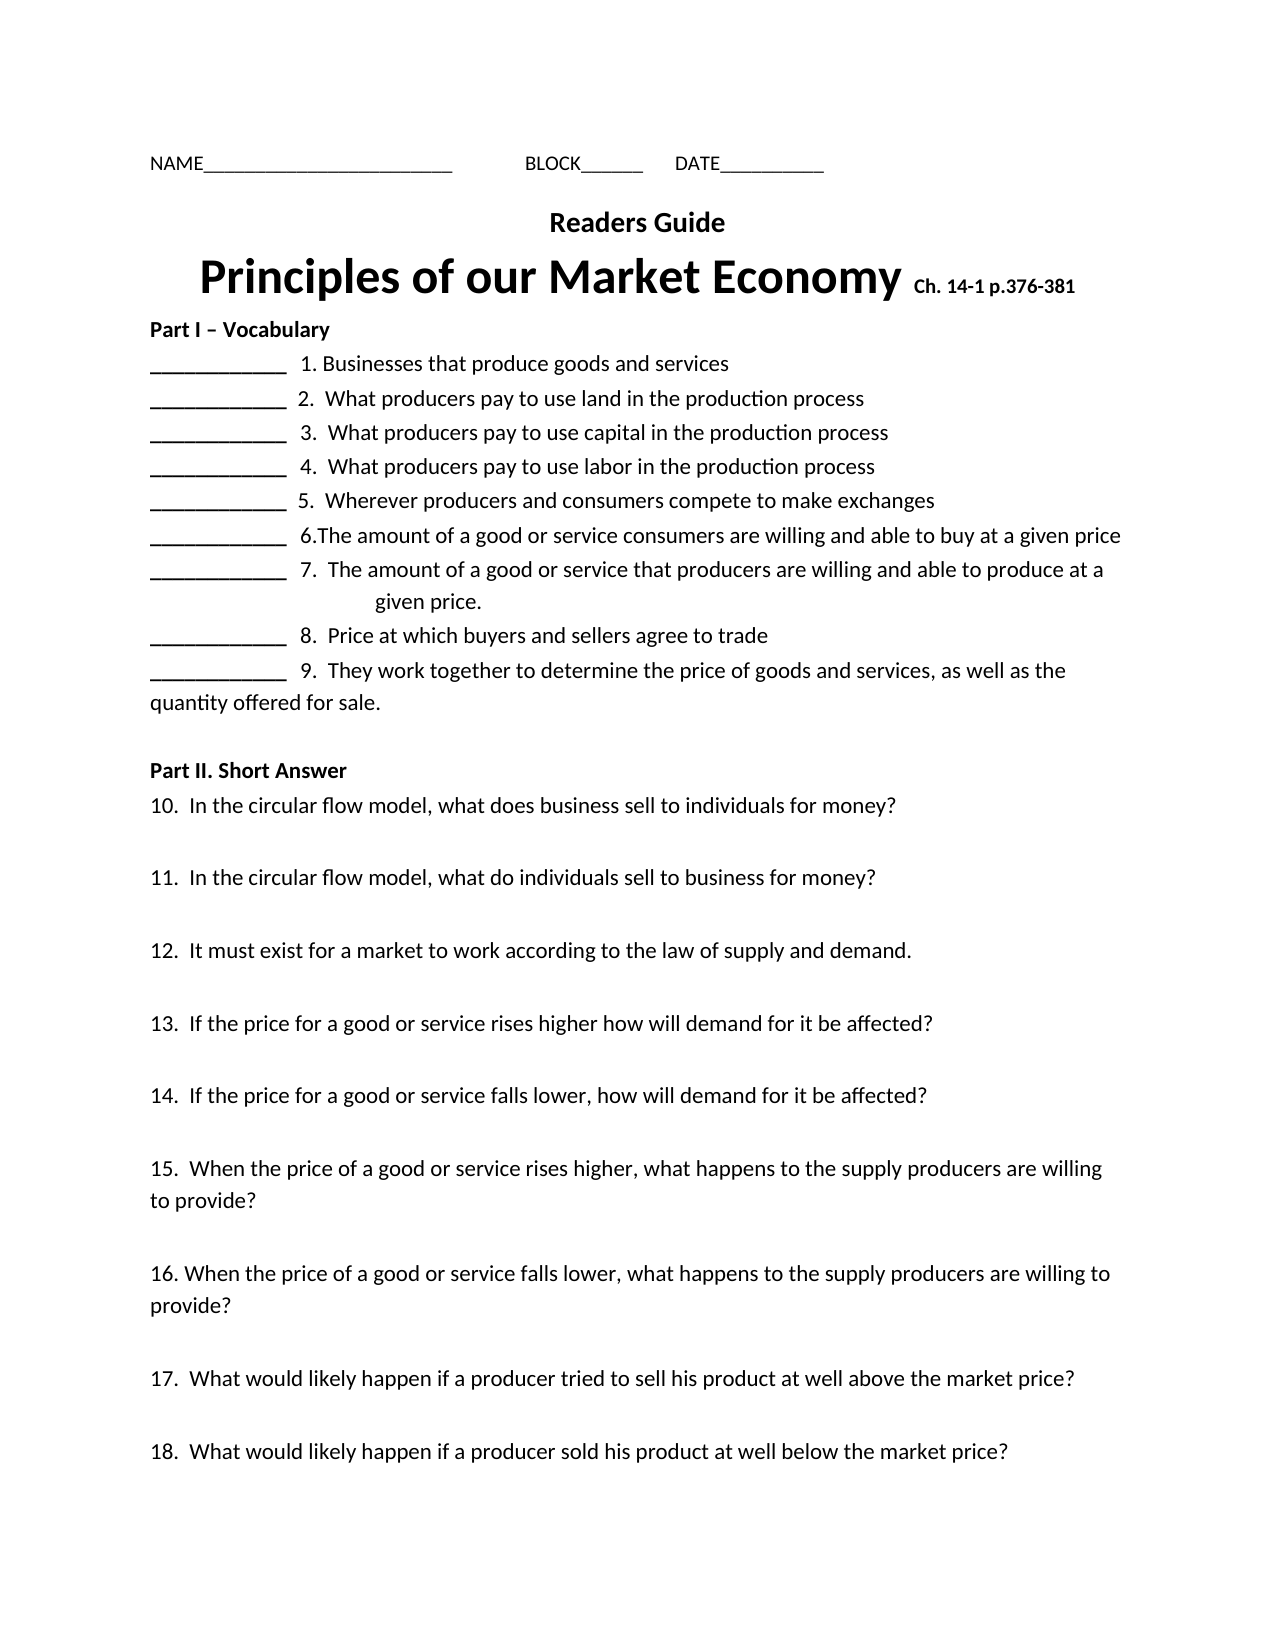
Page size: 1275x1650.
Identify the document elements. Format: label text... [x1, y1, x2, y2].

text ____________ 1. Businesses that produce goods and services [150, 349, 1125, 377]
text NAME________________________ BLOCK______ DATE__________ [150, 150, 1125, 175]
text Readers Guide [150, 204, 1125, 240]
text 15. When the price of a good or service rises higher, what happens to the supply producers are willing to provide? [150, 1154, 1125, 1214]
text 17. What would likely happen if a producer tried to sell his product at well above the market price? [150, 1364, 1125, 1392]
text Part I – Vocabulary [150, 315, 1125, 343]
text Principles of our Market Economy Ch. 14-1 p.376-381 [150, 245, 1125, 306]
text 14. If the price for a good or service falls lower, how will demand for it be affected? [150, 1082, 1125, 1110]
text 11. In the circular flow model, what do individuals sell to business for money? [150, 863, 1125, 892]
text ____________ 8. Price at which buyers and sellers agree to trade [150, 622, 1125, 649]
text ____________ 5. Wherever producers and consumers compete to make exchanges [150, 487, 1125, 514]
text ____________ 3. What producers pay to use capital in the production process [150, 418, 1125, 446]
text 18. What would likely happen if a producer sold his product at well below the market price? [150, 1437, 1125, 1465]
text ____________ 7. The amount of a good or service that producers are willing and able to produce at a given price. [150, 555, 1125, 615]
text ____________ 4. What producers pay to use labor in the production process [150, 452, 1125, 480]
text ____________ 6.The amount of a good or service consumers are willing and able to buy at a given price [150, 521, 1125, 549]
text 10. In the circular flow model, what does business sell to individuals for money? [150, 791, 1125, 819]
text ____________ 9. They work together to determine the price of goods and services, as well as the quantity offered for sale. [150, 656, 1125, 716]
text ____________ 2. What producers pay to use land in the production process [150, 384, 1125, 412]
text 13. If the price for a good or service rises higher how will demand for it be affected? [150, 1009, 1125, 1037]
text 12. It must exist for a market to work according to the law of supply and demand. [150, 936, 1125, 964]
text Part II. Short Answer [150, 757, 1125, 784]
text 16. When the price of a good or service falls lower, what happens to the supply producers are willing to provide? [150, 1259, 1125, 1319]
